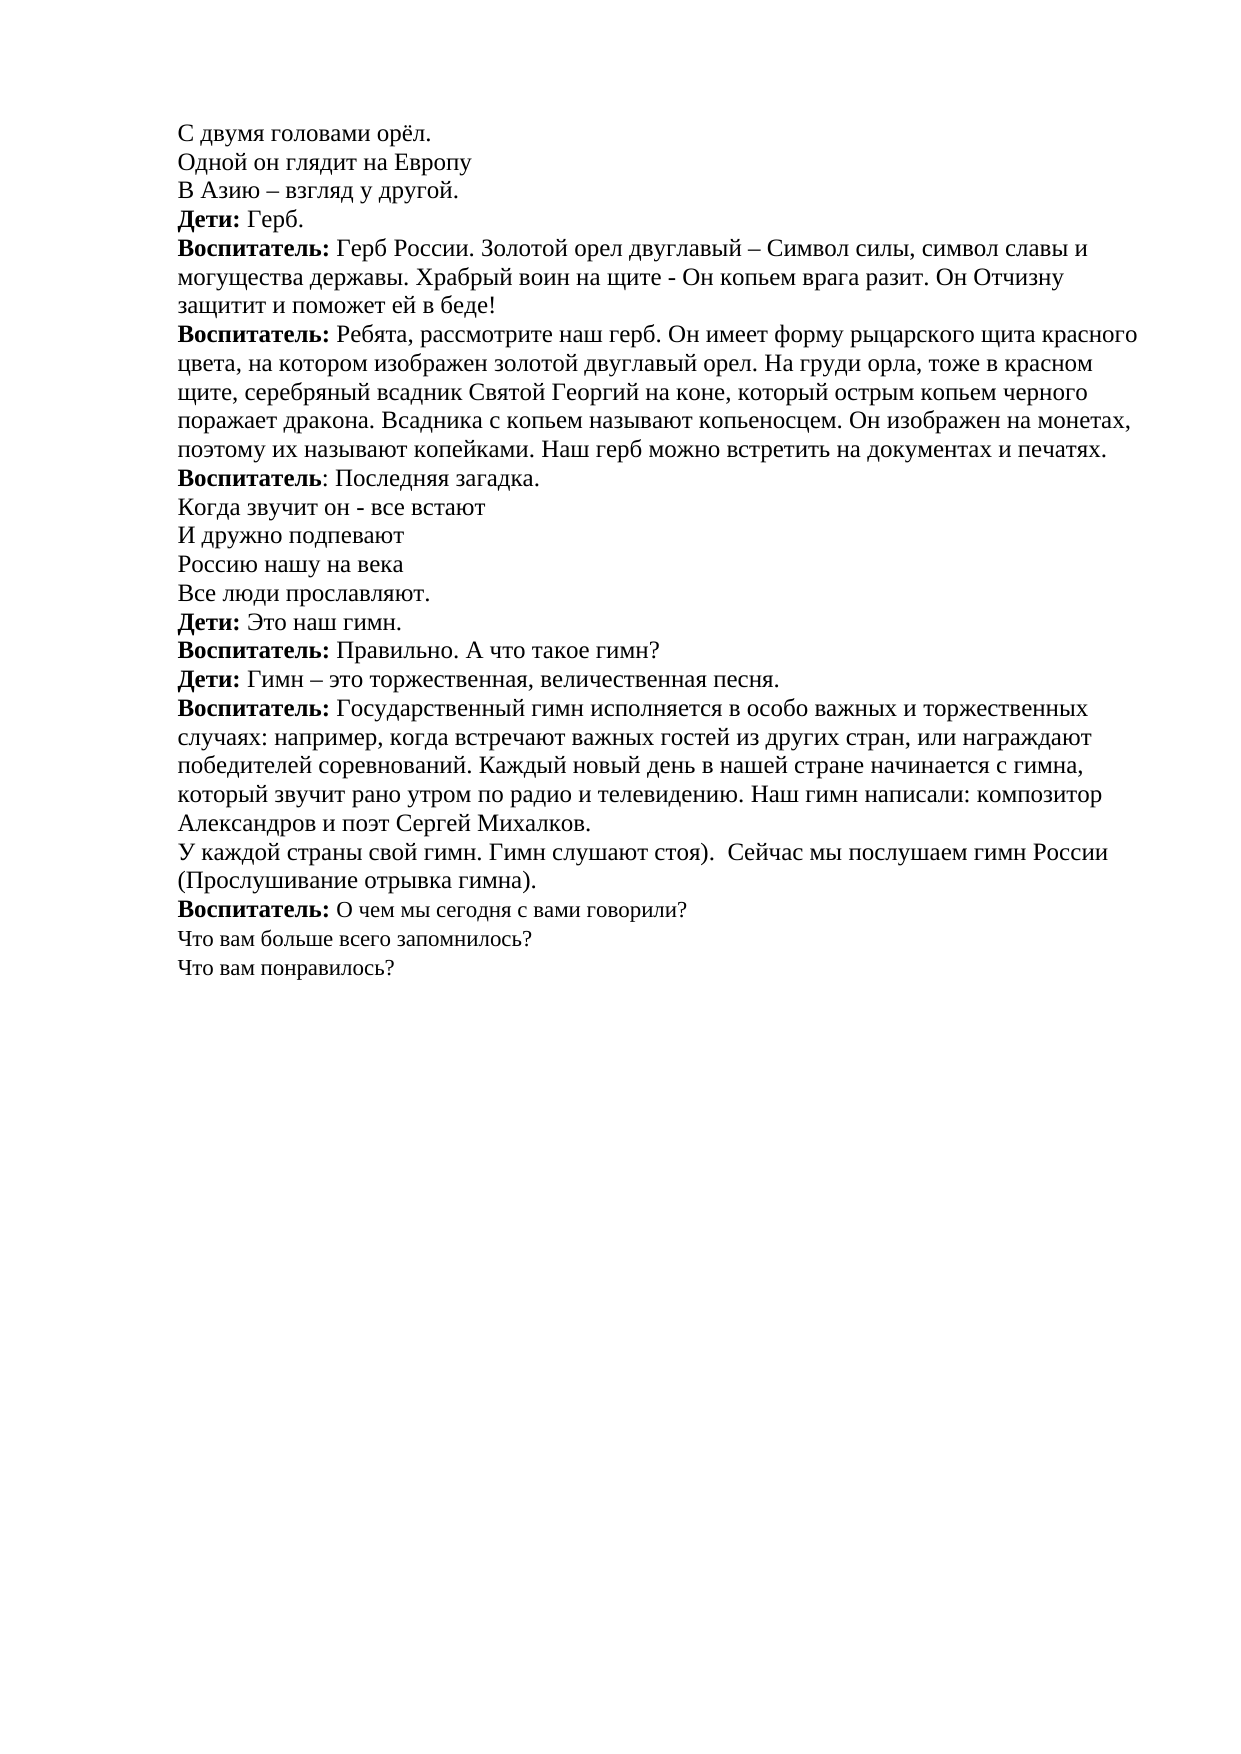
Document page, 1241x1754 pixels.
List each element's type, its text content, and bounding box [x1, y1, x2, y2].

text Воспитатель: О чем мы сегодня с вами говорили? Что вам больше всего запомнилось? Что вам понравилось? [177, 894, 1152, 980]
text Воспитатель: Правильно. А что такое гимн? [177, 636, 1152, 664]
text Одной он глядит на Европу [177, 147, 1152, 176]
text Все люди прославляют. [177, 578, 1152, 607]
text И дружно подпевают [177, 521, 1152, 549]
text Дети: Гимн – это торжественная, величественная песня. [177, 664, 1152, 693]
text Дети: Герб. [177, 204, 1152, 233]
text Воспитатель: Ребята, рассмотрите наш герб. Он имеет форму рыцарского щита красного цвета, на котором изображен золотой двуглавый орел. На груди орла, тоже в красном щите, серебряный всадник Святой Георгий на коне, который острым копьем черного поражает дракона. Всадника с копьем называют копьеносцем. Он изображен на монетах, поэтому их называют копейками. Наш герб можно встретить на документах и печатях. [177, 319, 1152, 463]
text Когда звучит он - все встают [177, 492, 1152, 521]
text Воспитатель: Последняя загадка. [177, 463, 1152, 492]
text Воспитатель: Герб России. Золотой орел двуглавый – Символ силы, символ славы и могущества державы. Храбрый воин на щите - Он копьем врага разит. Он Отчизну защитит и поможет ей в беде! [177, 233, 1152, 319]
text Дети: Это наш гимн. [177, 607, 1152, 636]
text С двумя головами орёл. [177, 118, 1152, 147]
text В Азию – взгляд у другой. [177, 176, 1152, 204]
text Россию нашу на века [177, 549, 1152, 578]
text Воспитатель: Государственный гимн исполняется в особо важных и торжественных случаях: например, когда встречают важных гостей из других стран, или награждают победителей соревнований. Каждый новый день в нашей стране начинается с гимна, который звучит рано утром по радио и телевидению. Наш гимн написали: композитор Александров и поэт Сергей Михалков. У каждой страны свой гимн. Гимн слушают стоя). Сейчас мы послушаем гимн России (Прослушивание отрывка гимна). [177, 693, 1152, 894]
